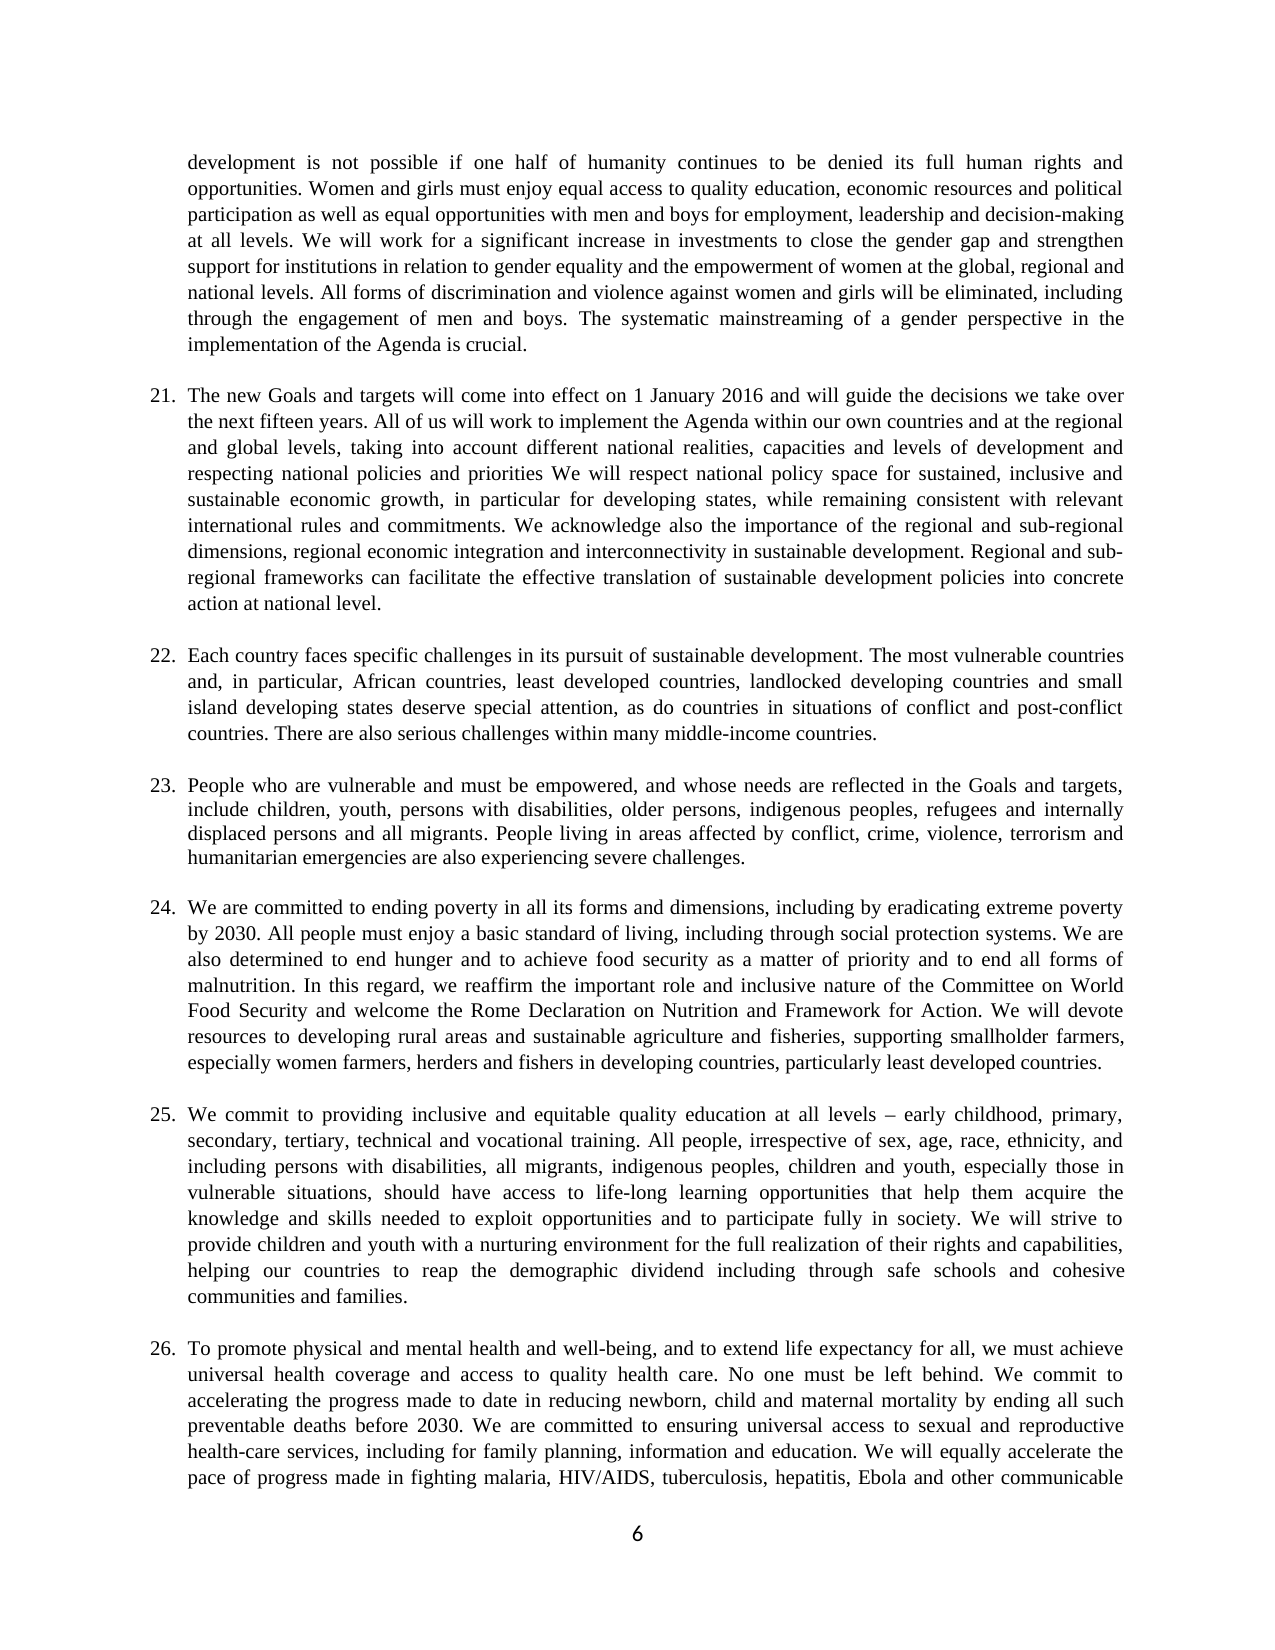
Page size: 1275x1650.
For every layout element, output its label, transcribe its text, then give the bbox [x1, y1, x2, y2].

list The new Goals and targets will come into effect on 1 January 2016 and will guide the decisions we take over the next fifteen years. All of us will work to implement the Agenda within our own countries and at the regional and global levels, taking into account different national realities, capacities and levels of development and respecting national policies and priorities We will respect national policy space for sustained, inclusive and sustainable economic growth, in particular for developing states, while remaining consistent with relevant international rules and commitments. We acknowledge also the importance of the regional and sub-regional dimensions, regional economic integration and interconnectivity in sustainable development. Regional and sub-regional frameworks can facilitate the effective translation of sustainable development policies into concrete action at national level. [150, 383, 1125, 615]
list Each country faces specific challenges in its pursuit of sustainable development. The most vulnerable countries and, in particular, African countries, least developed countries, landlocked developing countries and small island developing states deserve special attention, as do countries in situations of conflict and post-conflict countries. There are also serious challenges within many middle-income countries. [150, 643, 1125, 745]
list We commit to providing inclusive and equitable quality education at all levels – early childhood, primary, secondary, tertiary, technical and vocational training. All people, irrespective of sex, age, race, ethnicity, and including persons with disabilities, all migrants, indigenous peoples, children and youth, especially those in vulnerable situations, should have access to life-long learning opportunities that help them acquire the knowledge and skills needed to exploit opportunities and to participate fully in society. We will strive to provide children and youth with a nurturing environment for the full realization of their rights and capabilities, helping our countries to reap the demographic dividend including through safe schools and cohesive communities and families. [150, 1102, 1125, 1308]
list We are committed to ending poverty in all its forms and dimensions, including by eradicating extreme poverty by 2030. All people must enjoy a basic standard of living, including through social protection systems. We are also determined to end hunger and to achieve food security as a matter of priority and to end all forms of malnutrition. In this regard, we reaffirm the important role and inclusive nature of the Committee on World Food Security and welcome the Rome Declaration on Nutrition and Framework for Action. We will devote resources to developing rural areas and sustainable agriculture and fisheries, supporting smallholder farmers, especially women farmers, herders and fishers in developing countries, particularly least developed countries. [150, 895, 1125, 1074]
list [150, 150, 1125, 356]
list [150, 1336, 1125, 1489]
list People who are vulnerable and must be empowered, and whose needs are reflected in the Goals and targets, include children, youth, persons with disabilities, older persons, indigenous peoples, refugees and internally displaced persons and all migrants. People living in areas affected by conflict, crime, violence, terrorism and humanitarian emergencies are also experiencing severe challenges. [150, 772, 1125, 869]
